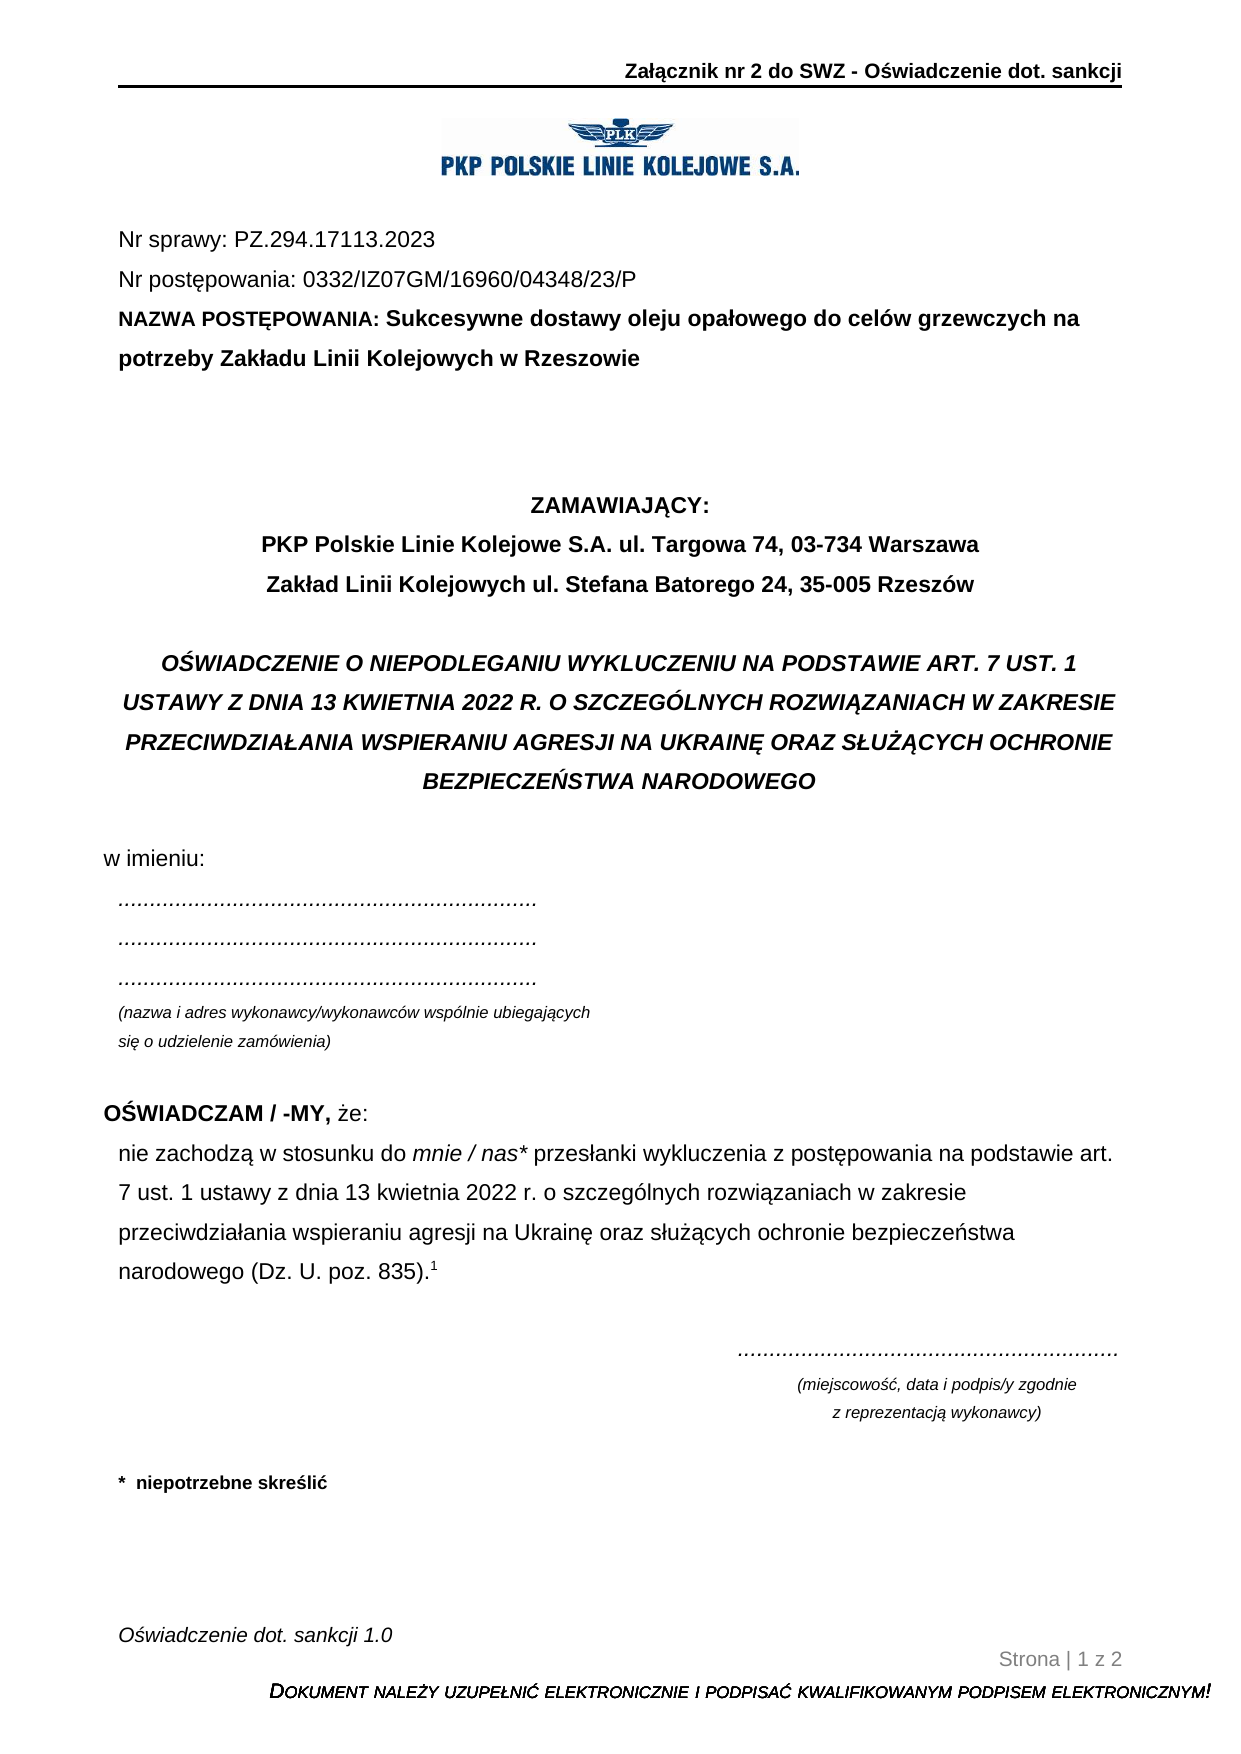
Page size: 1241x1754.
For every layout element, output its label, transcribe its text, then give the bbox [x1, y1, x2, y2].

text ZAMAWIAJĄCY: [118, 492, 1122, 518]
text .................................................................. [118, 885, 1122, 911]
text NAZWA POSTĘPOWANIA: Sukcesywne dostawy oleju opałowego do celów grzewczych na potrzeby Zakładu Linii Kolejowych w Rzeszowie [118, 305, 1122, 371]
text z reprezentacją wykonawcy) [679, 1403, 1122, 1422]
text (miejscowość, data i podpis/y zgodnie [679, 1374, 1122, 1394]
picture [441, 118, 799, 176]
text PKP Polskie Linie Kolejowe S.A. ul. Targowa 74, 03-734 Warszawa [118, 531, 1122, 558]
text w imieniu: [103, 845, 1122, 872]
text .................................................................. [118, 924, 1122, 951]
text Nr sprawy: PZ.294.17113.2023 [118, 226, 1122, 253]
text OŚWIADCZAM / -MY, że: [103, 1100, 1122, 1127]
text ............................................................ [118, 1335, 1122, 1361]
text * niepotrzebne skreślić [118, 1472, 1122, 1493]
text Nr postępowania: 0332/IZ07GM/16960/04348/23/P [118, 266, 1122, 292]
text .................................................................. [118, 964, 1122, 990]
text OŚWIADCZENIE O NIEPODLEGANIU WYKLUCZENIU NA PODSTAWIE ART. 7 UST. 1 USTAWY Z DNIA 13 KWIETNIA 2022 R. O SZCZEGÓLNYCH ROZWIĄZANIACH W ZAKRESIE PRZECIWDZIAŁANIA WSPIERANIU AGRESJI NA UKRAINĘ ORAZ SŁUŻĄCYCH OCHRONIE BEZPIECZEŃSTWA NARODOWEGO [118, 610, 1122, 795]
text (nazwa i adres wykonawcy/wykonawców wspólnie ubiegających się o udzielenie zamówienia) [118, 1003, 606, 1051]
text Zakład Linii Kolejowych ul. Stefana Batorego 24, 35-005 Rzeszów [118, 571, 1122, 597]
text nie zachodzą w stosunku do mnie / nas* przesłanki wykluczenia z postępowania na podstawie art. 7 ust. 1 ustawy z dnia 13 kwietnia 2022 r. o szczególnych rozwiązaniach w zakresie przeciwdziałania wspieraniu agresji na Ukrainę oraz służących ochronie bezpieczeństwa narodowego (Dz. U. poz. 835). [118, 1140, 1122, 1284]
